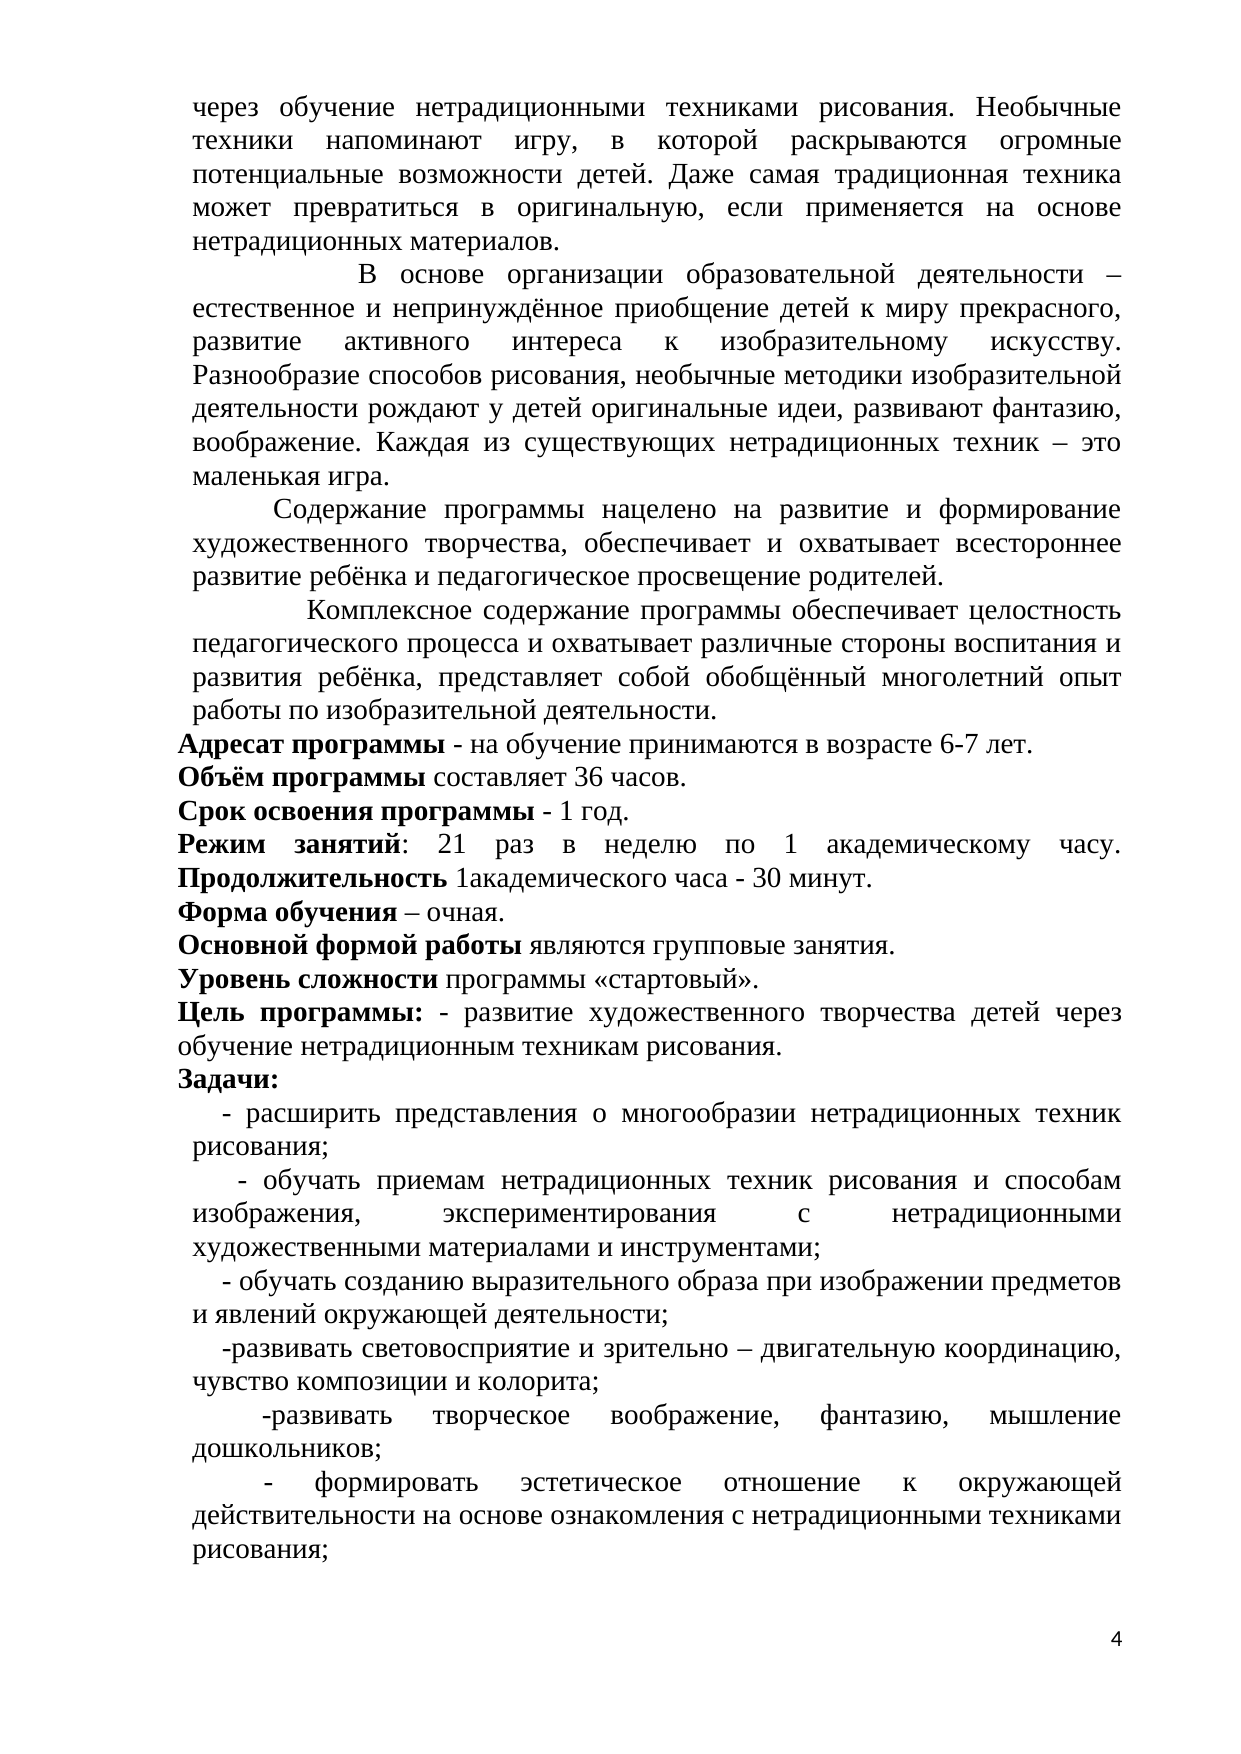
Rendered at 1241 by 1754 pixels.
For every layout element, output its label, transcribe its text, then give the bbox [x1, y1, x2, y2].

list -развивать творческое воображение, фантазию, мышление дошкольников; [192, 1397, 1122, 1464]
list Содержание программы нацелено на развитие и формирование художественного творчества, обеспечивает и охватывает всестороннее развитие ребёнка и педагогическое просвещение родителей. [192, 491, 1122, 592]
list Цель программы: - развитие художественного творчества детей через обучение нетрадиционным техникам рисования. [177, 994, 1122, 1061]
list Срок освоения программы - 1 год. [177, 793, 1122, 827]
text Уровень сложности программы «стартовый». [177, 961, 1122, 994]
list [192, 89, 1122, 256]
list Комплексное содержание программы обеспечивает целостность педагогического процесса и охватывает различные стороны воспитания и развития ребёнка, представляет собой обобщённый многолетний опыт работы по изобразительной деятельности. [192, 592, 1122, 726]
list Адресат программы - на обучение принимаются в возрасте 6-7 лет. [177, 726, 1122, 759]
list В основе организации образовательной деятельности – естественное и непринуждённое приобщение детей к миру прекрасного, развитие активного интереса к изобразительному искусству. Разнообразие способов рисования, необычные методики изобразительной деятельности рождают у детей оригинальные идеи, развивают фантазию, воображение. Каждая из существующих нетрадиционных техник – это маленькая игра. [192, 256, 1122, 491]
list Режим занятий: 21 раз в неделю по 1 академическому часу. Продолжительность 1академического часа - 30 минут. [177, 827, 1122, 894]
list -развивать световосприятие и зрительно – двигательную координацию, чувство композиции и колорита; [192, 1330, 1122, 1397]
list - обучать приемам нетрадиционных техник рисования и способам изображения, экспериментирования с нетрадиционными художественными материалами и инструментами; [192, 1162, 1122, 1263]
list - расширить представления о многообразии нетрадиционных техник рисования; [192, 1095, 1122, 1162]
list Форма обучения – очная. [177, 894, 1122, 927]
list - формировать эстетическое отношение к окружающей действительности на основе ознакомления с нетрадиционными техниками рисования; [192, 1464, 1122, 1564]
list Объём программы составляет 36 часов. [177, 759, 1122, 793]
list - обучать созданию выразительного образа при изображении предметов и явлений окружающей деятельности; [192, 1263, 1122, 1330]
list Основной формой работы являются групповые занятия. [177, 927, 1122, 961]
list Задачи: [177, 1061, 1122, 1095]
